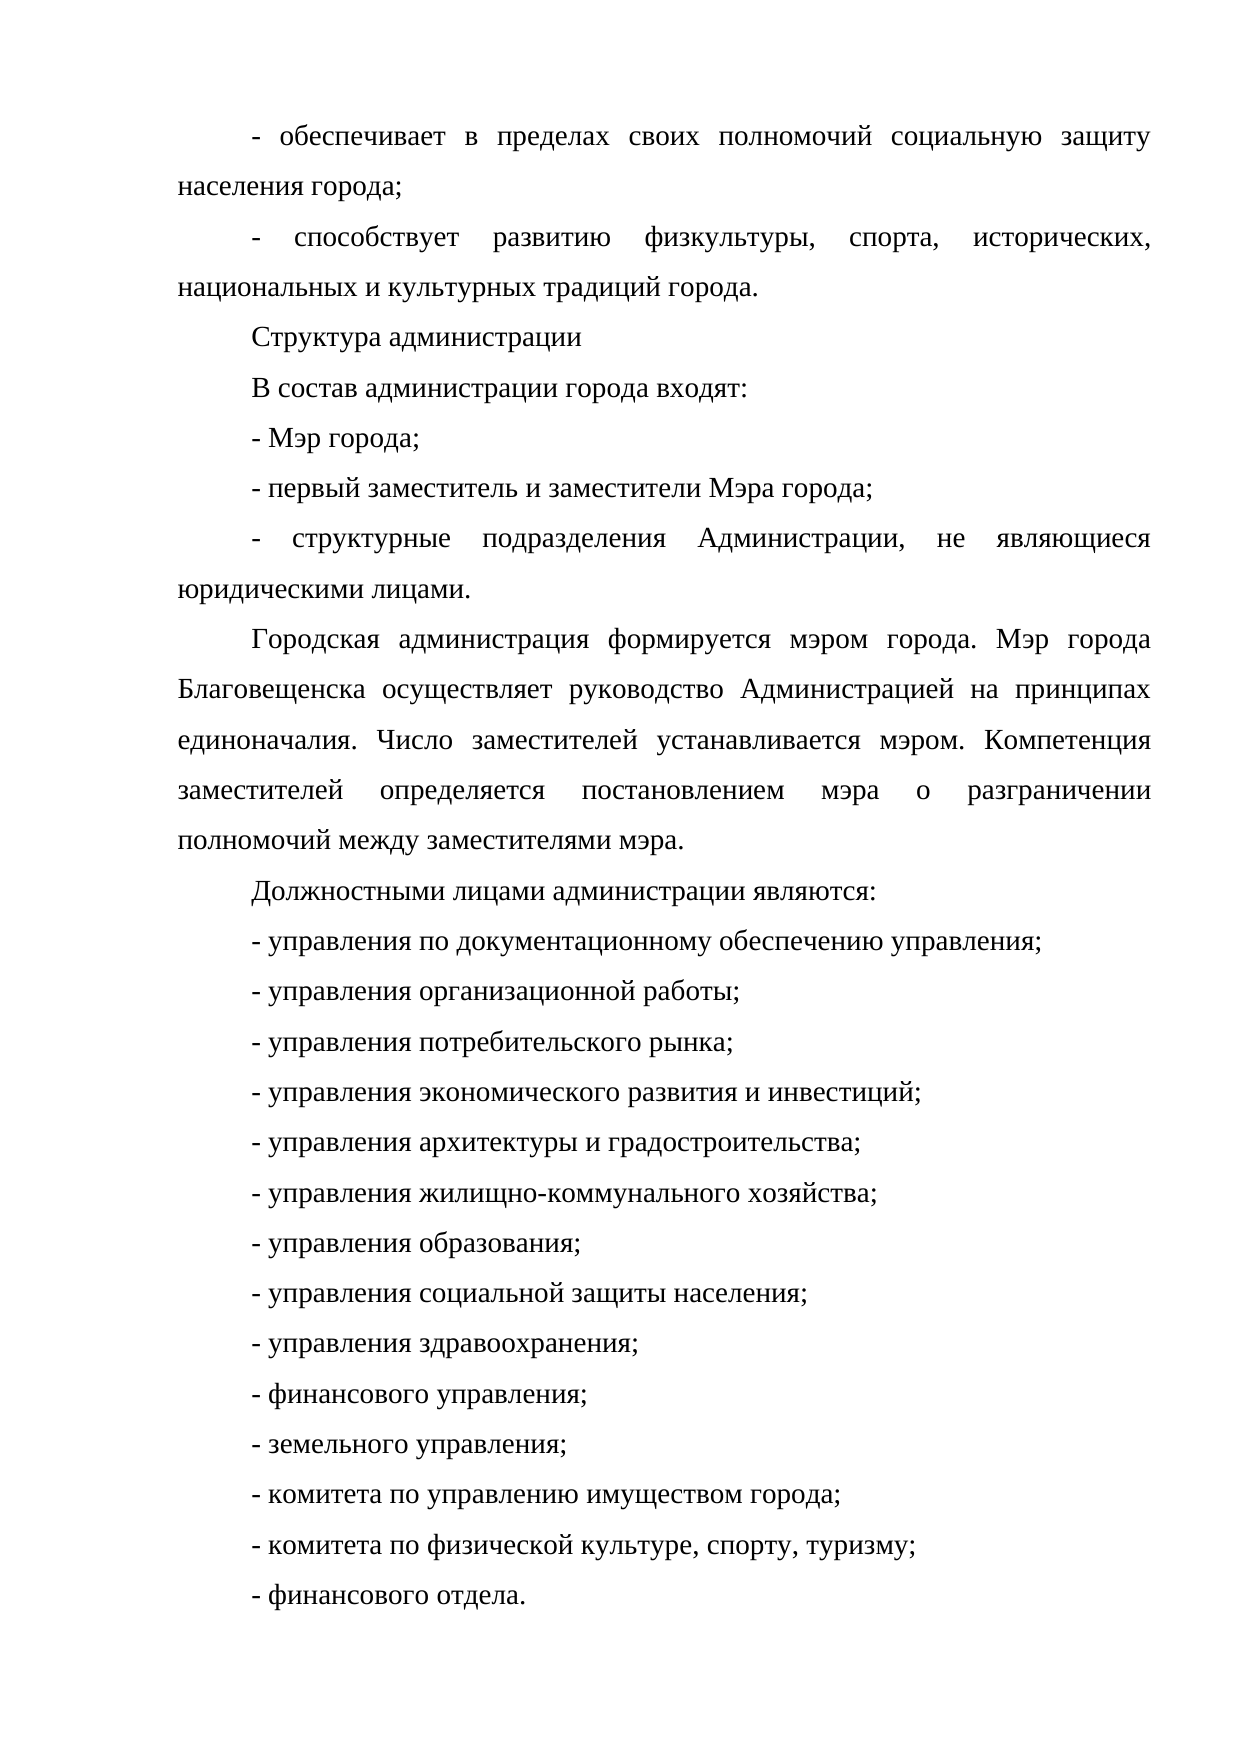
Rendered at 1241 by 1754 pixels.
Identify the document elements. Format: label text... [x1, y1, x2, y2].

text - комитета по физической культуре, спорту, туризму; [177, 1527, 1152, 1560]
text - управления социальной защиты населения; [177, 1275, 1152, 1309]
text - структурные подразделения Администрации, не являющиеся юридическими лицами. [177, 521, 1152, 604]
text - управления по документационному обеспечению управления; [177, 923, 1152, 957]
text - управления жилищно-коммунального хозяйства; [177, 1175, 1152, 1208]
text В состав администрации города входят: [177, 370, 1152, 403]
text - управления образования; [177, 1225, 1152, 1258]
text Должностными лицами администрации являются: [177, 873, 1152, 906]
text - управления архитектуры и градостроительства; [177, 1124, 1152, 1158]
text - управления организационной работы; [177, 973, 1152, 1007]
text - комитета по управлению имуществом города; [177, 1477, 1152, 1510]
text - первый заместитель и заместители Мэра города; [177, 470, 1152, 504]
text - управления потребительского рынка; [177, 1024, 1152, 1057]
text - управления экономического развития и инвестиций; [177, 1074, 1152, 1108]
text - способствует развитию физкультуры, спорта, исторических, национальных и культурных традиций города. [177, 219, 1152, 303]
text - финансового управления; [177, 1376, 1152, 1409]
text Структура администрации [177, 319, 1152, 353]
text - финансового отдела. [177, 1577, 1152, 1611]
text Городская администрация формируется мэром города. Мэр города Благовещенска осуществляет руководство Администрацией на принципах единоначалия. Число заместителей устанавливается мэром. Компетенция заместителей определяется постановлением мэра о разграничении полномочий между заместителями мэра. [177, 621, 1152, 856]
text - земельного управления; [177, 1426, 1152, 1460]
text - управления здравоохранения; [177, 1326, 1152, 1359]
text - Мэр города; [177, 420, 1152, 453]
text - обеспечивает в пределах своих полномочий социальную защиту населения города; [177, 118, 1152, 202]
